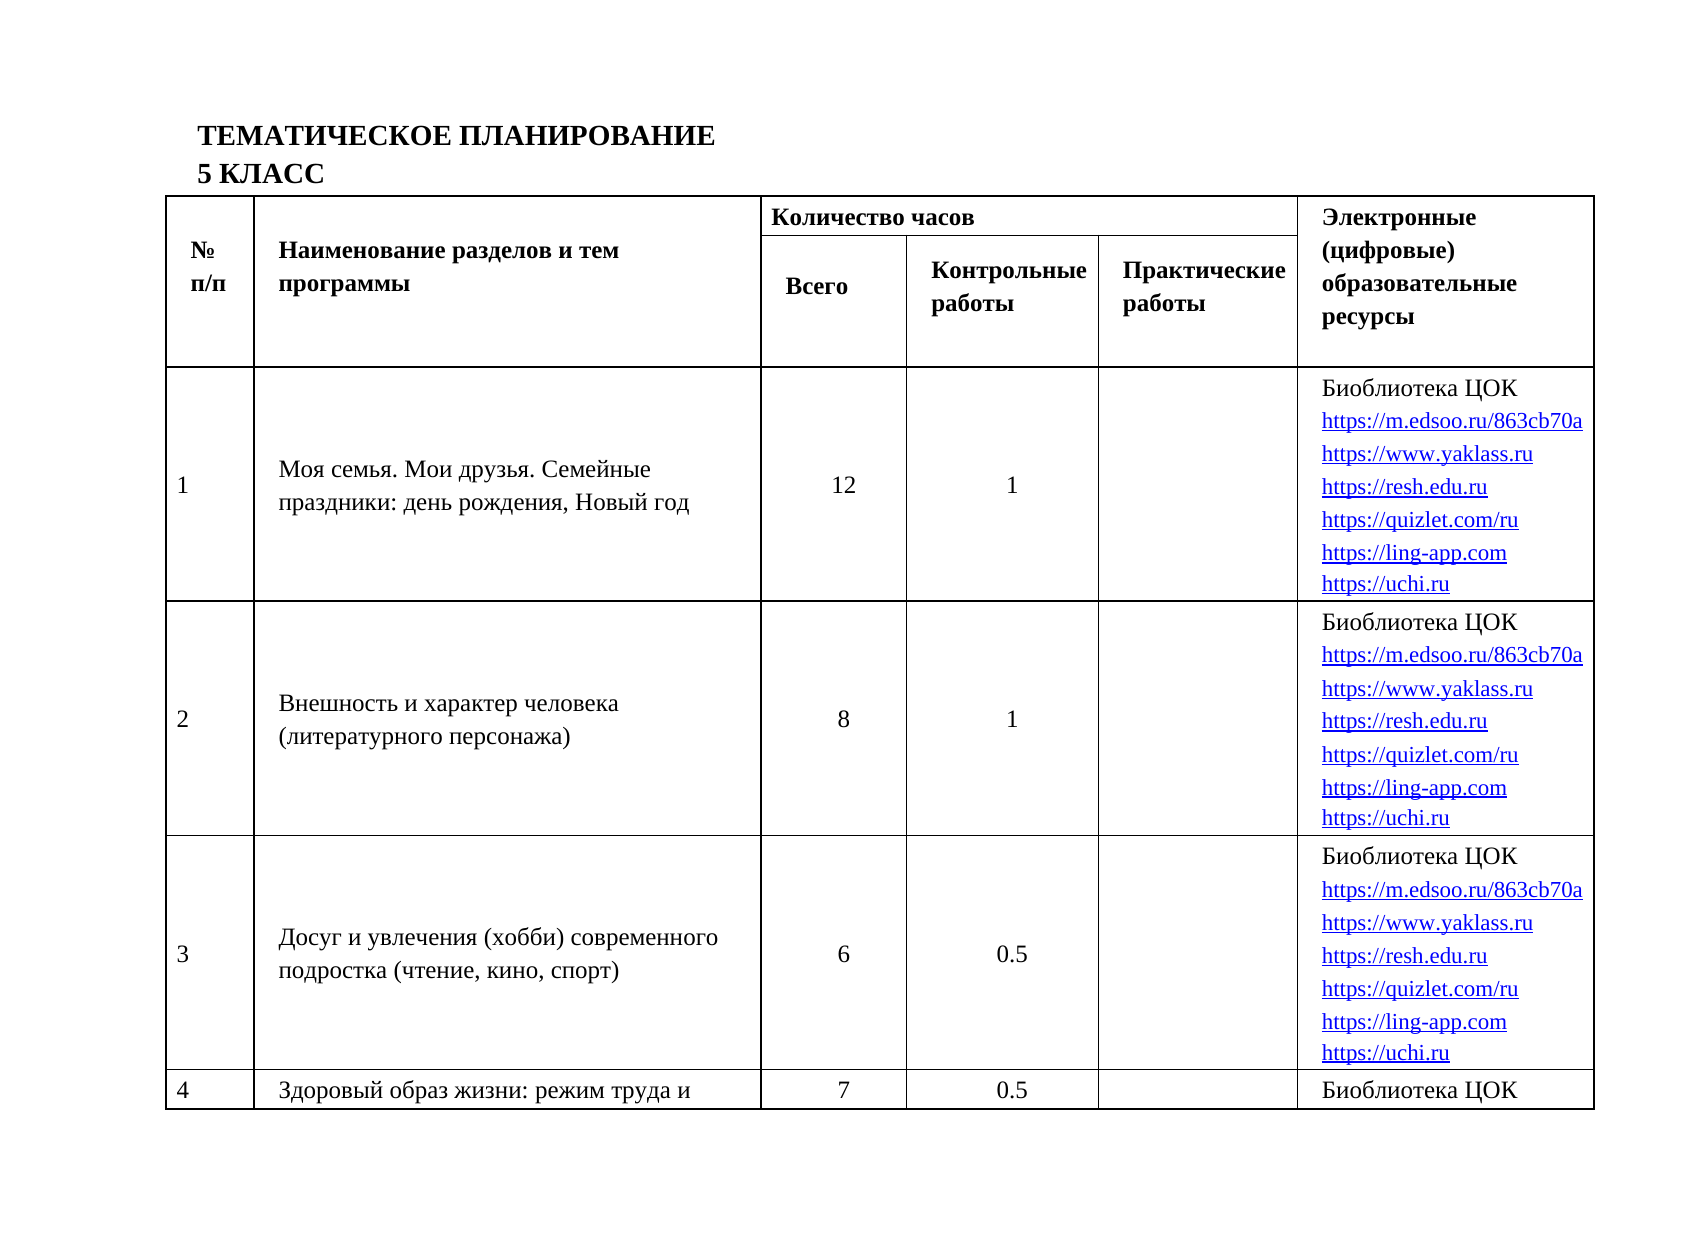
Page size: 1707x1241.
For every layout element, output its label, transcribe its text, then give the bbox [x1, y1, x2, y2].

table_cell Внешность и характер человека (литературного персонажа) [255, 602, 760, 834]
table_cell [255, 1070, 760, 1108]
table_cell Досуг и увлечения (хобби) современного подростка (чтение, кино, спорт) [255, 836, 760, 1069]
table_cell Всего [762, 236, 906, 366]
table_header Электронные (цифровые) образовательные ресурсы [1298, 197, 1593, 366]
table_cell 1 [167, 368, 253, 600]
table_header Количество часов [762, 197, 1297, 234]
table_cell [1298, 1070, 1593, 1108]
table_cell 0.5 [907, 836, 1098, 1069]
table_cell Биоблиотека ЦОК https://m.edsoo.ru/863cb70a https://www.yaklass.ru https://resh.edu.ru https://quizlet.com/ru https://ling-app.com https://uchi.ru [1298, 602, 1593, 834]
table_cell [1099, 836, 1297, 1069]
table_cell Биоблиотека ЦОК https://m.edsoo.ru/863cb70a https://www.yaklass.ru https://resh.edu.ru https://quizlet.com/ru https://ling-app.com https://uchi.ru [1298, 368, 1593, 600]
text 5 КЛАСС [190, 157, 1618, 190]
table_header № п/п [167, 197, 253, 366]
table_cell Практические работы [1099, 236, 1297, 366]
table_cell Контрольные работы [907, 236, 1098, 366]
table_cell [1099, 602, 1297, 834]
table_cell 1 [907, 602, 1098, 834]
table_cell 0.5 [907, 1070, 1098, 1108]
table_cell 12 [762, 368, 906, 600]
table_cell 3 [167, 836, 253, 1069]
table_header Наименование разделов и тем программы [255, 197, 760, 366]
table_cell 1 [907, 368, 1098, 600]
table_cell Биоблиотека ЦОК https://m.edsoo.ru/863cb70a https://www.yaklass.ru https://resh.edu.ru https://quizlet.com/ru https://ling-app.com https://uchi.ru [1298, 836, 1593, 1069]
table_cell 6 [762, 836, 906, 1069]
table_cell 2 [167, 602, 253, 834]
table_cell 8 [762, 602, 906, 834]
table_cell [1099, 368, 1297, 600]
text ТЕМАТИЧЕСКОЕ ПЛАНИРОВАНИЕ [190, 118, 1618, 152]
table_cell 4 [167, 1070, 253, 1108]
table_cell [1099, 1070, 1297, 1108]
table_cell Моя семья. Мои друзья. Семейные праздники: день рождения, Новый год [255, 368, 760, 600]
table_cell 7 [762, 1070, 906, 1108]
